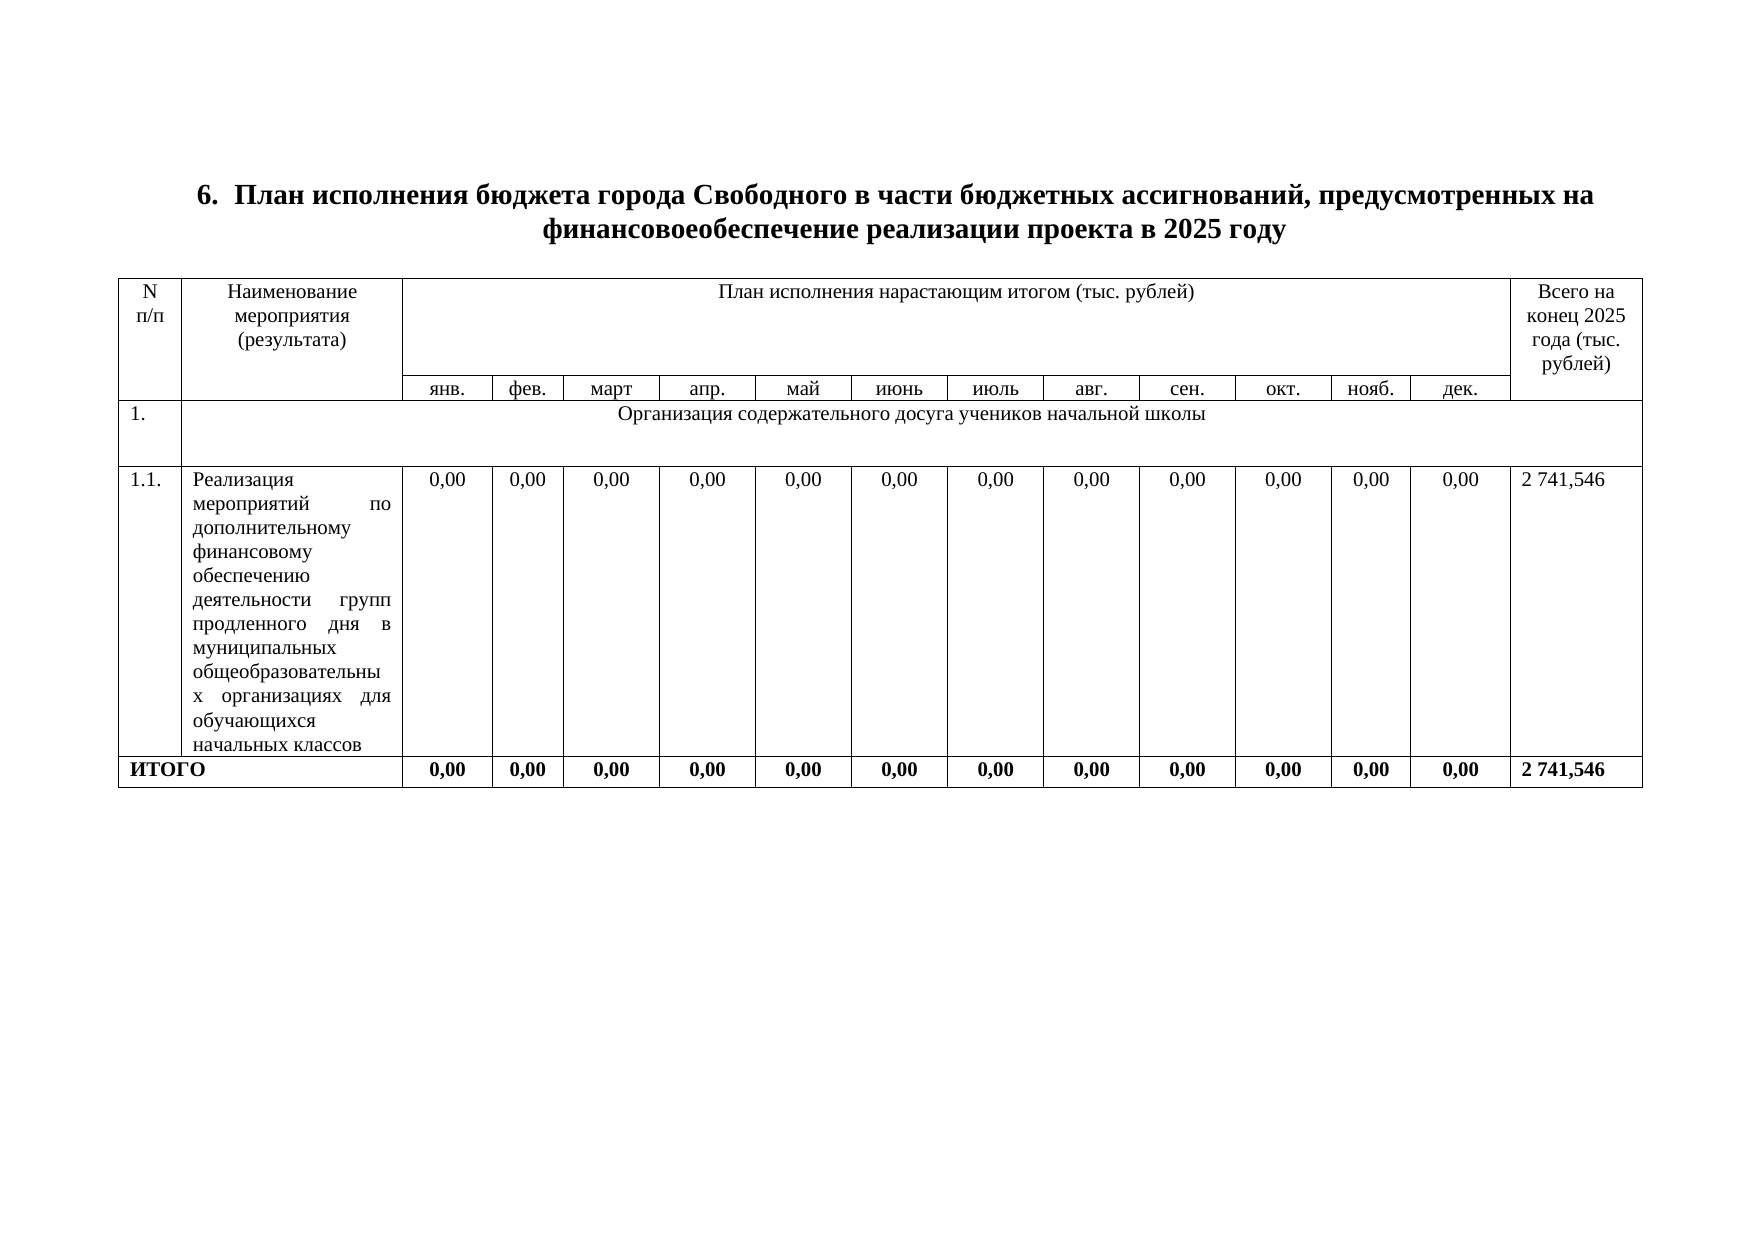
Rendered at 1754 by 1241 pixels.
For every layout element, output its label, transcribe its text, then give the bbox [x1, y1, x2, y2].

table_cell 0,00 [852, 757, 947, 787]
table_cell март [564, 376, 659, 400]
table_cell нояб. [1332, 376, 1410, 400]
table_cell 0,00 [564, 757, 659, 787]
table_cell май [756, 376, 851, 400]
table_cell 2 741,546 [1511, 757, 1642, 787]
table_header План исполнения нарастающим итогом (тыс. рублей) [403, 279, 1510, 375]
list План исполнения бюджета города Свободного в части бюджетных ассигнований, предусмотренных на финансовоеобеспечение реализации проекта в 2025 году [156, 177, 1636, 244]
table_cell 0,00 [1236, 757, 1331, 787]
table_cell 0,00 [756, 757, 851, 787]
table_cell 0,00 [948, 467, 1043, 756]
table_cell [1511, 375, 1642, 400]
table_cell 0,00 [1044, 467, 1139, 756]
table_cell 0,00 [403, 467, 492, 756]
table_cell янв. [403, 376, 492, 400]
table_cell 2 741,546 [1511, 467, 1642, 756]
table_cell апр. [660, 376, 755, 400]
table_header Всего на конец 2025 года (тыс. рублей) [1511, 279, 1642, 375]
table_cell 0,00 [1044, 757, 1139, 787]
table_cell ИТОГО [119, 757, 402, 787]
table_cell фев. [493, 376, 563, 400]
table_cell 0,00 [564, 467, 659, 756]
table_cell 1. [119, 401, 181, 466]
table_cell 0,00 [1411, 757, 1510, 787]
table_cell 0,00 [1332, 467, 1410, 756]
table_cell 0,00 [1332, 757, 1410, 787]
table_cell 0,00 [1140, 757, 1235, 787]
table_cell июнь [852, 376, 947, 400]
table_cell Реализация мероприятий по дополнительному финансовому обеспечению деятельности групп продленного дня в муниципальных общеобразовательных организациях для обучающихся начальных классов [182, 467, 402, 756]
table_cell окт. [1236, 376, 1331, 400]
table_header Наименование мероприятия (результата) [182, 279, 402, 400]
table_cell 0,00 [660, 757, 755, 787]
table_cell авг. [1044, 376, 1139, 400]
table_header N п/п [119, 279, 181, 400]
table_cell июль [948, 376, 1043, 400]
table_cell дек. [1411, 376, 1510, 400]
table_cell 0,00 [1140, 467, 1235, 756]
table_cell сен. [1140, 376, 1235, 400]
table_cell 0,00 [403, 757, 492, 787]
table_cell 0,00 [493, 757, 563, 787]
table_cell 0,00 [660, 467, 755, 756]
table_cell 0,00 [852, 467, 947, 756]
table_cell 0,00 [1236, 467, 1331, 756]
table_cell 0,00 [756, 467, 851, 756]
table_cell Организация содержательного досуга учеников начальной школы [182, 401, 1642, 466]
table_cell 0,00 [948, 757, 1043, 787]
table_cell 0,00 [1411, 467, 1510, 756]
table_cell 1.1. [119, 467, 181, 756]
table_cell 0,00 [493, 467, 563, 756]
